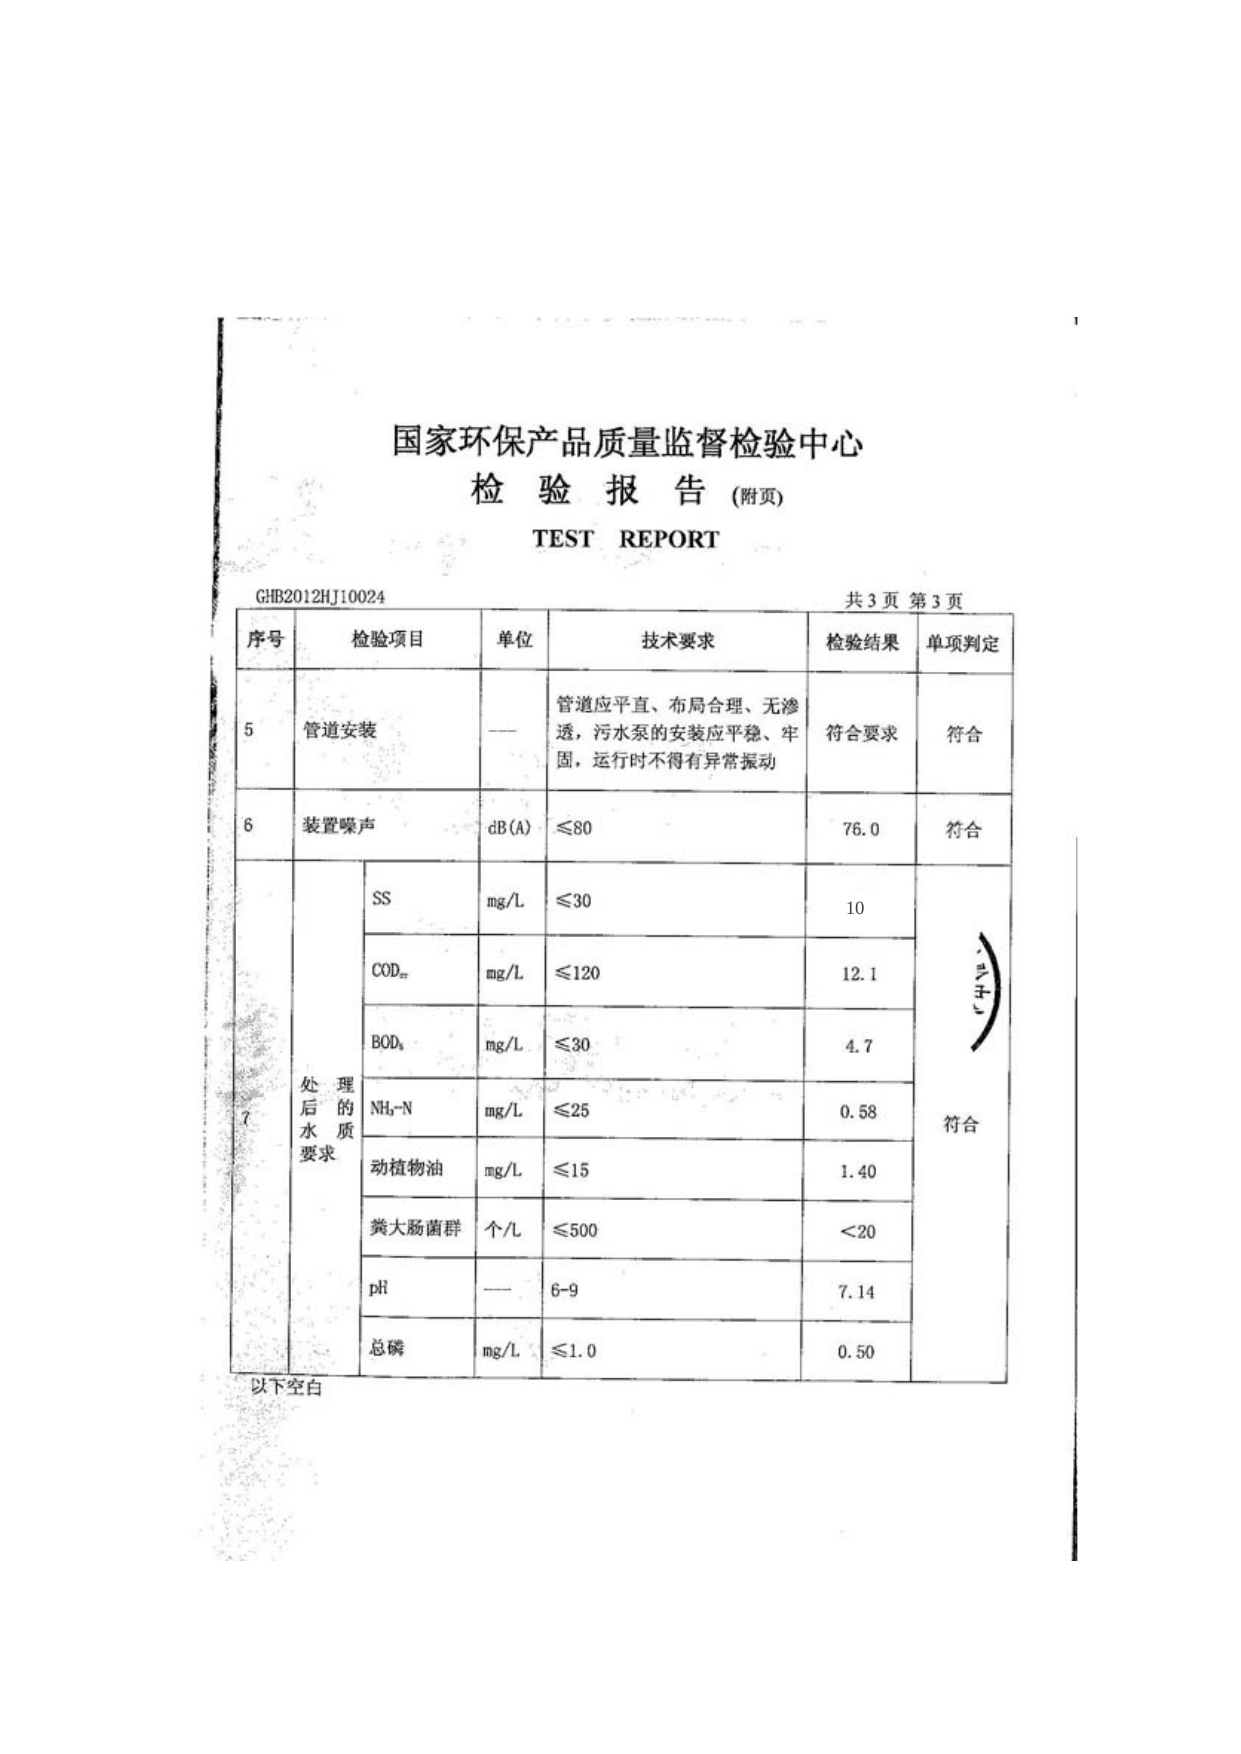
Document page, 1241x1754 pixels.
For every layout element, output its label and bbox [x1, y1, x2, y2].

picture [187, 317, 1078, 1561]
